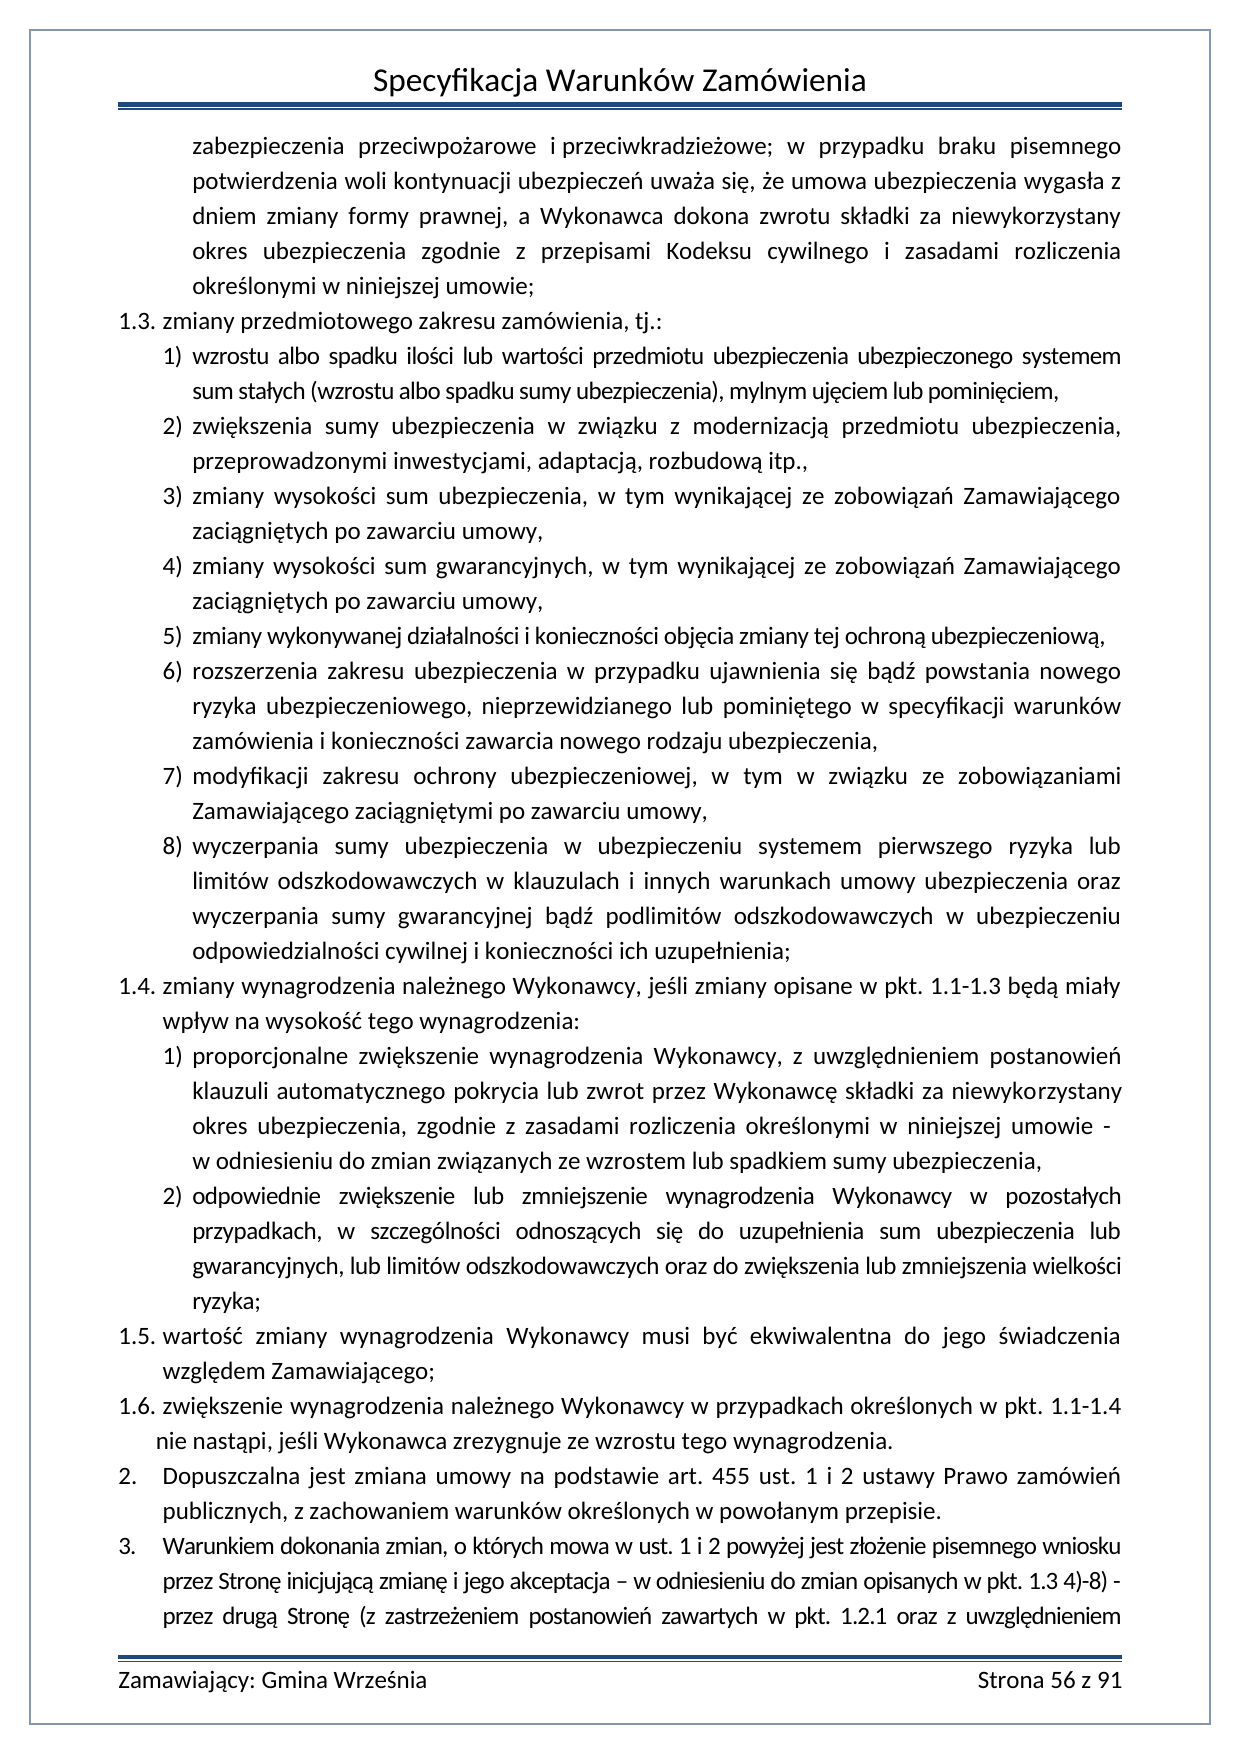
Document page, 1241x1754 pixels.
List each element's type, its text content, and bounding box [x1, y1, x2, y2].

list wzrostu albo spadku ilości lub wartości przedmiotu ubezpieczenia ubezpieczonego systemem sum stałych (wzrostu albo spadku sumy ubezpieczenia), mylnym ujęciem lub pominięciem, [162, 340, 1122, 405]
list zmiany wysokości sum ubezpieczenia, w tym wynikającej ze zobowiązań Zamawiającego zaciągniętych po zawarciu umowy, [162, 480, 1122, 545]
list rozszerzenia zakresu ubezpieczenia w przypadku ujawnienia się bądź powstania nowego ryzyka ubezpieczeniowego, nieprzewidzianego lub pominiętego w specyfikacji warunków zamówienia i konieczności zawarcia nowego rodzaju ubezpieczenia, [162, 655, 1122, 755]
list zmiany wynagrodzenia należnego Wykonawcy, jeśli zmiany opisane w pkt. 1.1-1.3 będą miały wpływ na wysokość tego wynagrodzenia: [118, 970, 1122, 1035]
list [118, 130, 1122, 300]
list modyfikacji zakresu ochrony ubezpieczeniowej, w tym w związku ze zobowiązaniami Zamawiającego zaciągniętymi po zawarciu umowy, [162, 760, 1122, 825]
list wyczerpania sumy ubezpieczenia w ubezpieczeniu systemem pierwszego ryzyka lub limitów odszkodowawczych w klauzulach i innych warunkach umowy ubezpieczenia oraz wyczerpania sumy gwarancyjnej bądź podlimitów odszkodowawczych w ubezpieczeniu odpowiedzialności cywilnej i konieczności ich uzupełnienia; [162, 830, 1122, 965]
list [118, 1530, 1122, 1630]
list wartość zmiany wynagrodzenia Wykonawcy musi być ekwiwalentna do jego świadczenia względem Zamawiającego; [118, 1320, 1122, 1385]
list odpowiednie zwiększenie lub zmniejszenie wynagrodzenia Wykonawcy w pozostałych przypadkach, w szczególności odnoszących się do uzupełnienia sum ubezpieczenia lub gwarancyjnych, lub limitów odszkodowawczych oraz do zwiększenia lub zmniejszenia wielkości ryzyka; [162, 1180, 1122, 1315]
list zmiany wysokości sum gwarancyjnych, w tym wynikającej ze zobowiązań Zamawiającego zaciągniętych po zawarciu umowy, [162, 550, 1122, 615]
list Dopuszczalna jest zmiana umowy na podstawie art. 455 ust. 1 i 2 ustawy Prawo zamówień publicznych, z zachowaniem warunków określonych w powołanym przepisie. [118, 1460, 1122, 1525]
list zmiany przedmiotowego zakresu zamówienia, tj.: [118, 305, 1122, 335]
list zwiększenia sumy ubezpieczenia w związku z modernizacją przedmiotu ubezpieczenia, przeprowadzonymi inwestycjami, adaptacją, rozbudową itp., [162, 410, 1122, 475]
list zmiany wykonywanej działalności i konieczności objęcia zmiany tej ochroną ubezpieczeniową, [162, 620, 1122, 650]
list zwiększenie wynagrodzenia należnego Wykonawcy w przypadkach określonych w pkt. 1.1-1.4 nie nastąpi, jeśli Wykonawca zrezygnuje ze wzrostu tego wynagrodzenia. [118, 1390, 1122, 1455]
list proporcjonalne zwiększenie wynagrodzenia Wykonawcy, z uwzględnieniem postanowień klauzuli automatycznego pokrycia lub zwrot przez Wykonawcę składki za niewykorzystany okres ubezpieczenia, zgodnie z zasadami rozliczenia określonymi w niniejszej umowie - w odniesieniu do zmian związanych ze wzrostem lub spadkiem sumy ubezpieczenia, [162, 1040, 1122, 1175]
